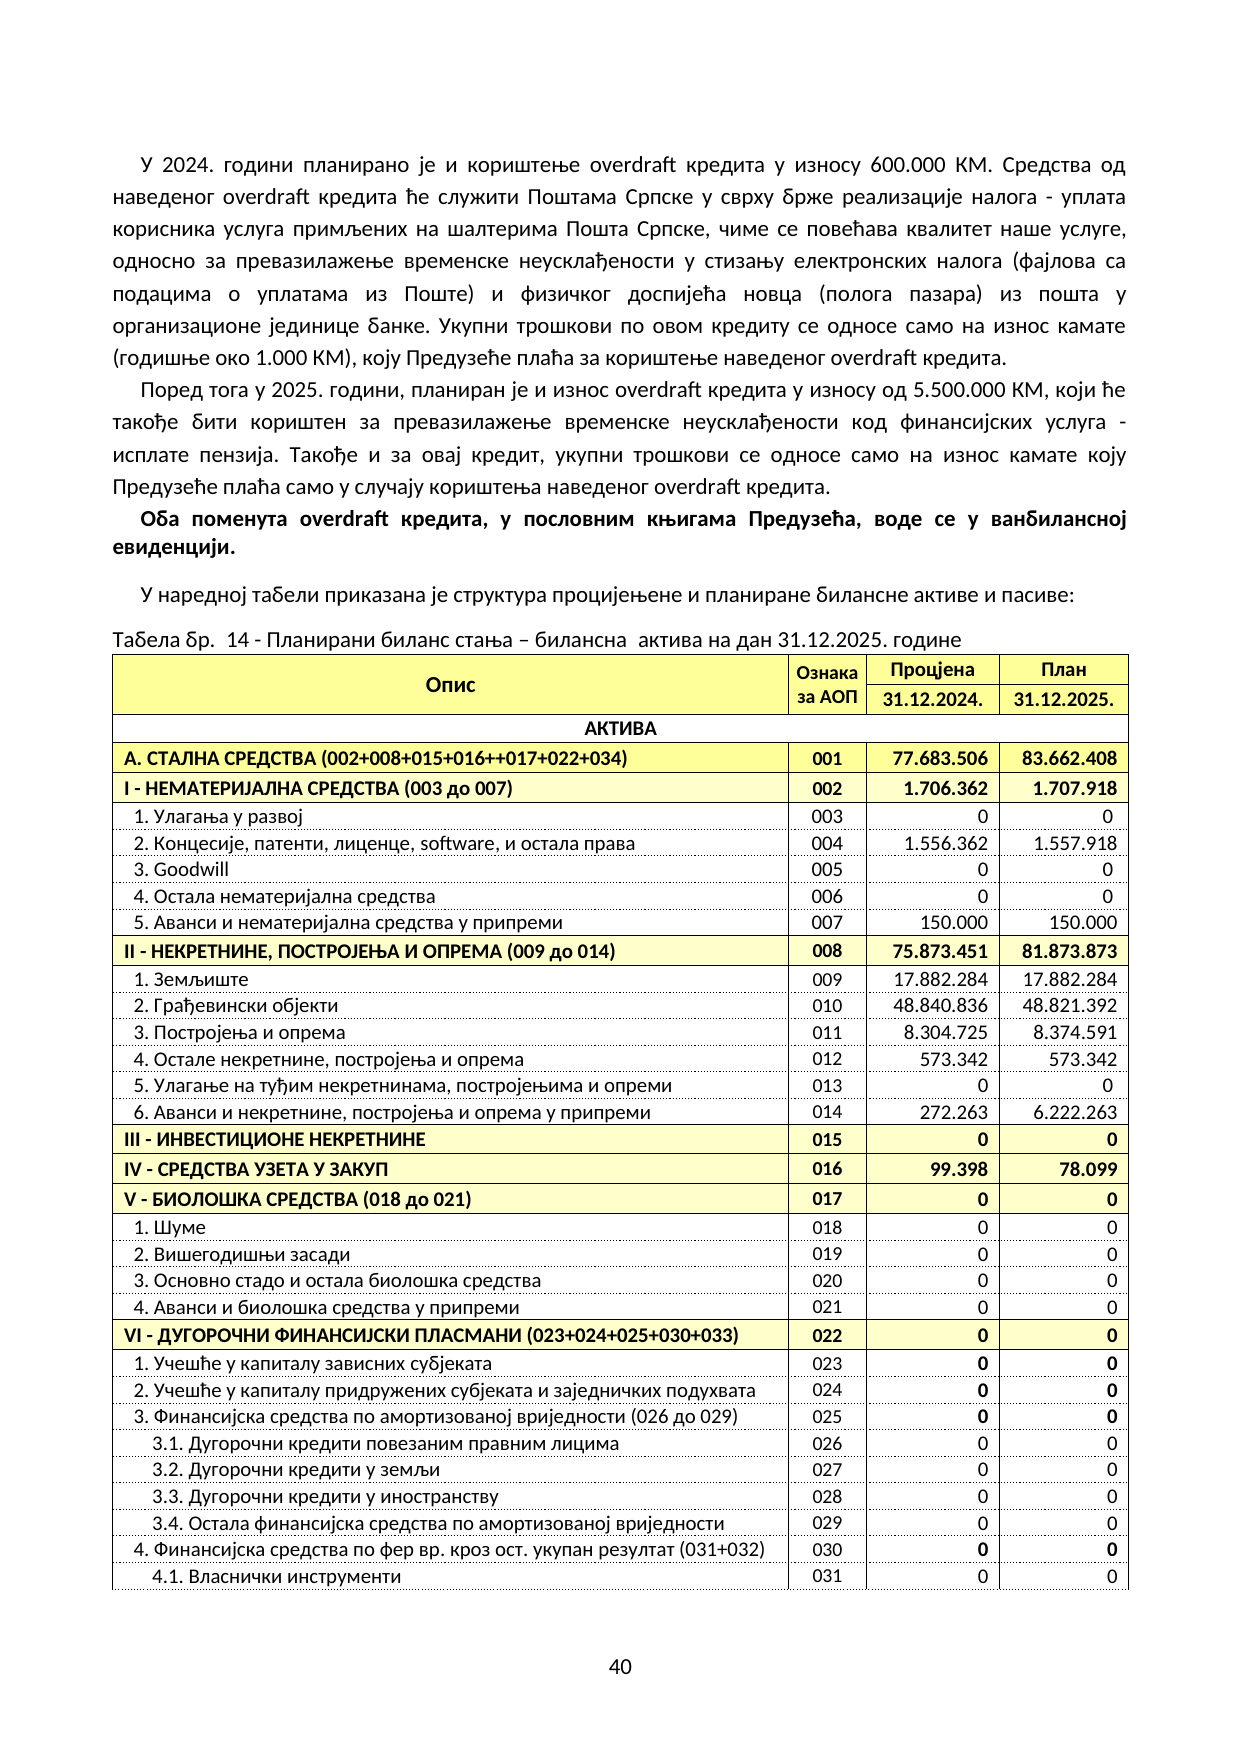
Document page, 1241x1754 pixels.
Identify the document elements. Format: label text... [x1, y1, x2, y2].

table_cell 026 [789, 1429, 866, 1456]
table_cell 0 [1000, 1535, 1128, 1562]
table_cell III - ИНВЕСТИЦИОНЕ НЕКРЕТНИНЕ [113, 1125, 788, 1153]
table_cell 6. Аванси и некретнине, постројења и опрема у припреми [113, 1098, 788, 1124]
table_cell 2. Вишегодишњи засади [113, 1240, 788, 1266]
table_cell 019 [789, 1240, 866, 1266]
table_cell 0 [1000, 1125, 1128, 1153]
table_cell 012 [789, 1045, 866, 1071]
table_cell 75.873.451 [867, 936, 999, 965]
table_cell 014 [789, 1098, 866, 1124]
table_cell 3.4. Остала финансијска средства по амортизованој вриједности [113, 1509, 788, 1535]
table_cell 0 [1000, 855, 1128, 882]
text Табела бр. 14 - Планирани биланс стања – билансна актива на дан 31.12.2025. године [112, 625, 1128, 653]
table_cell 028 [789, 1482, 866, 1509]
table_cell 2. Концесије, патенти, лиценце, software, и остала права [113, 829, 788, 855]
table_cell 1.707.918 [1000, 773, 1128, 802]
table_cell 4.1. Власнички инструменти [113, 1562, 788, 1588]
table_cell 003 [789, 803, 866, 829]
table_cell 018 [789, 1214, 866, 1240]
table_cell 4. Остала нематеријална средства [113, 882, 788, 908]
table_cell 0 [1000, 1350, 1128, 1376]
table_cell I - НЕМАТЕРИЈАЛНА СРЕДСТВА (003 до 007) [113, 773, 788, 802]
table_cell 011 [789, 1018, 866, 1045]
table_cell 1.557.918 [1000, 829, 1128, 855]
table_cell 001 [789, 743, 866, 772]
table_cell 0 [1000, 1071, 1128, 1098]
table_cell 0 [1000, 1240, 1128, 1266]
table_cell 4. Остале некретнине, постројења и опрема [113, 1045, 788, 1071]
table_cell 1. Шуме [113, 1214, 788, 1240]
table_cell 78.099 [1000, 1154, 1128, 1183]
table_cell А. СТАЛНА СРЕДСТВА (002+008+015+016++017+022+034) [113, 743, 788, 772]
text Оба поменута overdraft кредита, у пословним књигама Предузећа, воде се у ванбилансној евиденцији. [112, 504, 1128, 560]
table_cell 17.882.284 [867, 966, 999, 992]
table_cell 3.2. Дугорочни кредити у земљи [113, 1456, 788, 1482]
table_cell VI - ДУГОРОЧНИ ФИНАНСИЈСКИ ПЛАСМАНИ (023+024+025+030+033) [113, 1320, 788, 1349]
table_cell 029 [789, 1509, 866, 1535]
table_cell 573.342 [1000, 1045, 1128, 1071]
table_cell 1.706.362 [867, 773, 999, 802]
table_cell 17.882.284 [1000, 966, 1128, 992]
table_cell 0 [867, 1482, 999, 1509]
table_cell 81.873.873 [1000, 936, 1128, 965]
table_cell 0 [1000, 1562, 1128, 1588]
table_cell 0 [867, 1125, 999, 1153]
table_cell 022 [789, 1320, 866, 1349]
table_cell 0 [867, 1403, 999, 1429]
table_cell 0 [1000, 1214, 1128, 1240]
table_cell 021 [789, 1293, 866, 1319]
table_cell 009 [789, 966, 866, 992]
table_cell 007 [789, 909, 866, 935]
table_cell 83.662.408 [1000, 743, 1128, 772]
table_cell 3.3. Дугорочни кредити у иностранству [113, 1482, 788, 1509]
table_cell 030 [789, 1535, 866, 1562]
table_cell 015 [789, 1125, 866, 1153]
table_header План [1000, 655, 1128, 683]
table_cell 023 [789, 1350, 866, 1376]
table_cell 1. Учешће у капиталу зависних субјеката [113, 1350, 788, 1376]
table_cell 1. Улагања у развој [113, 803, 788, 829]
table_cell 99.398 [867, 1154, 999, 1183]
table_cell 1. Земљиште [113, 966, 788, 992]
table_cell 2. Учешће у капиталу придружених субјеката и заједничких подухвата [113, 1376, 788, 1402]
table_cell 150.000 [1000, 909, 1128, 935]
table_cell 005 [789, 855, 866, 882]
table_cell 0 [1000, 1509, 1128, 1535]
table_cell 013 [789, 1071, 866, 1098]
table_cell 2. Грађевински објекти [113, 992, 788, 1018]
table_cell 0 [867, 1429, 999, 1456]
table_cell 010 [789, 992, 866, 1018]
table_cell 008 [789, 936, 866, 965]
table_cell II - НЕКРЕТНИНЕ, ПОСТРОЈЕЊА И ОПРЕМА (009 до 014) [113, 936, 788, 965]
table_cell 0 [867, 1320, 999, 1349]
table_cell 0 [867, 803, 999, 829]
table_cell 027 [789, 1456, 866, 1482]
table_cell 0 [1000, 1482, 1128, 1509]
table_cell 0 [1000, 1429, 1128, 1456]
table_cell 0 [867, 1266, 999, 1293]
table_header Процјена [867, 655, 999, 683]
table_cell 3. Goodwill [113, 855, 788, 882]
table_cell 4. Аванси и биолошка средства у припреми [113, 1293, 788, 1319]
table_cell 48.821.392 [1000, 992, 1128, 1018]
table_cell 8.374.591 [1000, 1018, 1128, 1045]
table_cell 0 [1000, 1184, 1128, 1213]
table_cell АКТИВА [113, 715, 1128, 742]
table_cell 5. Улагање на туђим некретнинама, постројењима и опреми [113, 1071, 788, 1098]
table_cell 3.1. Дугорочни кредити повезаним правним лицима [113, 1429, 788, 1456]
table_cell 0 [867, 1535, 999, 1562]
table_cell 0 [867, 1184, 999, 1213]
table_cell 004 [789, 829, 866, 855]
table_cell 0 [867, 1456, 999, 1482]
table_cell 48.840.836 [867, 992, 999, 1018]
table_cell 0 [867, 1214, 999, 1240]
table_cell 0 [1000, 803, 1128, 829]
table_cell 0 [1000, 1376, 1128, 1402]
table_cell 1.556.362 [867, 829, 999, 855]
table_cell 3. Постројења и опрема [113, 1018, 788, 1045]
table_cell 77.683.506 [867, 743, 999, 772]
table_cell 025 [789, 1403, 866, 1429]
table_cell 0 [1000, 1266, 1128, 1293]
table_cell 0 [867, 882, 999, 908]
table_cell 4. Финансијска средства по фер вр. кроз ост. укупан резултат (031+032) [113, 1535, 788, 1562]
table_cell 0 [867, 855, 999, 882]
table_cell 0 [867, 1350, 999, 1376]
table_header Опис [113, 655, 788, 713]
table_cell 0 [867, 1509, 999, 1535]
text Поред тога у 2025. години, планиран је и износ overdraft кредита у износу од 5.500.000 КМ, који ће такође бити кориштен за превазилажење временске неусклађености код финансијских услуга - исплате пензија. Такође и за овај кредит, укупни трошкови се односе само на износ камате коју Предузеће плаћа само у случају кориштења наведеног overdraft кредита. [112, 375, 1128, 500]
table_cell 150.000 [867, 909, 999, 935]
table_cell 573.342 [867, 1045, 999, 1071]
table_cell 002 [789, 773, 866, 802]
table_cell 0 [1000, 1456, 1128, 1482]
table_cell 31.12.2024. [867, 685, 999, 713]
table_cell 0 [1000, 1403, 1128, 1429]
table_cell 0 [1000, 1320, 1128, 1349]
table_cell 0 [1000, 1293, 1128, 1319]
table_cell 0 [867, 1240, 999, 1266]
table_cell 0 [867, 1376, 999, 1402]
table_cell IV - СРЕДСТВА УЗЕТА У ЗАКУП [113, 1154, 788, 1183]
table_cell 8.304.725 [867, 1018, 999, 1045]
table_cell 016 [789, 1154, 866, 1183]
table_cell 017 [789, 1184, 866, 1213]
table_cell 031 [789, 1562, 866, 1588]
table_cell 3. Финансијска средства по амортизованој вриједности (026 до 029) [113, 1403, 788, 1429]
table_header Ознака за АОП [789, 655, 866, 713]
table_cell 5. Аванси и нематеријална средства у припреми [113, 909, 788, 935]
table_cell V - БИОЛОШКА СРЕДСТВА (018 до 021) [113, 1184, 788, 1213]
table_cell 31.12.2025. [1000, 685, 1128, 713]
table_cell 006 [789, 882, 866, 908]
text У наредној табели приказана је структура процијењене и планиране билансне активе и пасиве: [112, 581, 1128, 608]
table_cell 0 [1000, 882, 1128, 908]
text У 2024. години планирано је и кориштење overdraft кредита у износу 600.000 КМ. Средства од наведеног overdraft кредита ће служити Поштама Српске у сврху брже реализације налога - уплата корисника услуга примљених на шалтерима Пошта Српске, чиме се повећава квалитет наше услуге, односно за превазилажење временске неусклађености у стизању електронских налога (фајлова са подацима о уплатама из Поште) и физичког доспијећа новца (полога пазара) из пошта у организационе јединице банке. Укупни трошкови по овом кредиту се односе само на износ камате (годишње око 1.000 КМ), коју Предузеће плаћа за кориштење наведеног overdraft кредита. [112, 150, 1128, 371]
table_cell 6.222.263 [1000, 1098, 1128, 1124]
table_cell 020 [789, 1266, 866, 1293]
table_cell 3. Основно стадо и остала биолошка средства [113, 1266, 788, 1293]
table_cell 0 [867, 1293, 999, 1319]
table_cell 272.263 [867, 1098, 999, 1124]
table_cell 024 [789, 1376, 866, 1402]
table_cell 0 [867, 1562, 999, 1588]
table_cell 0 [867, 1071, 999, 1098]
